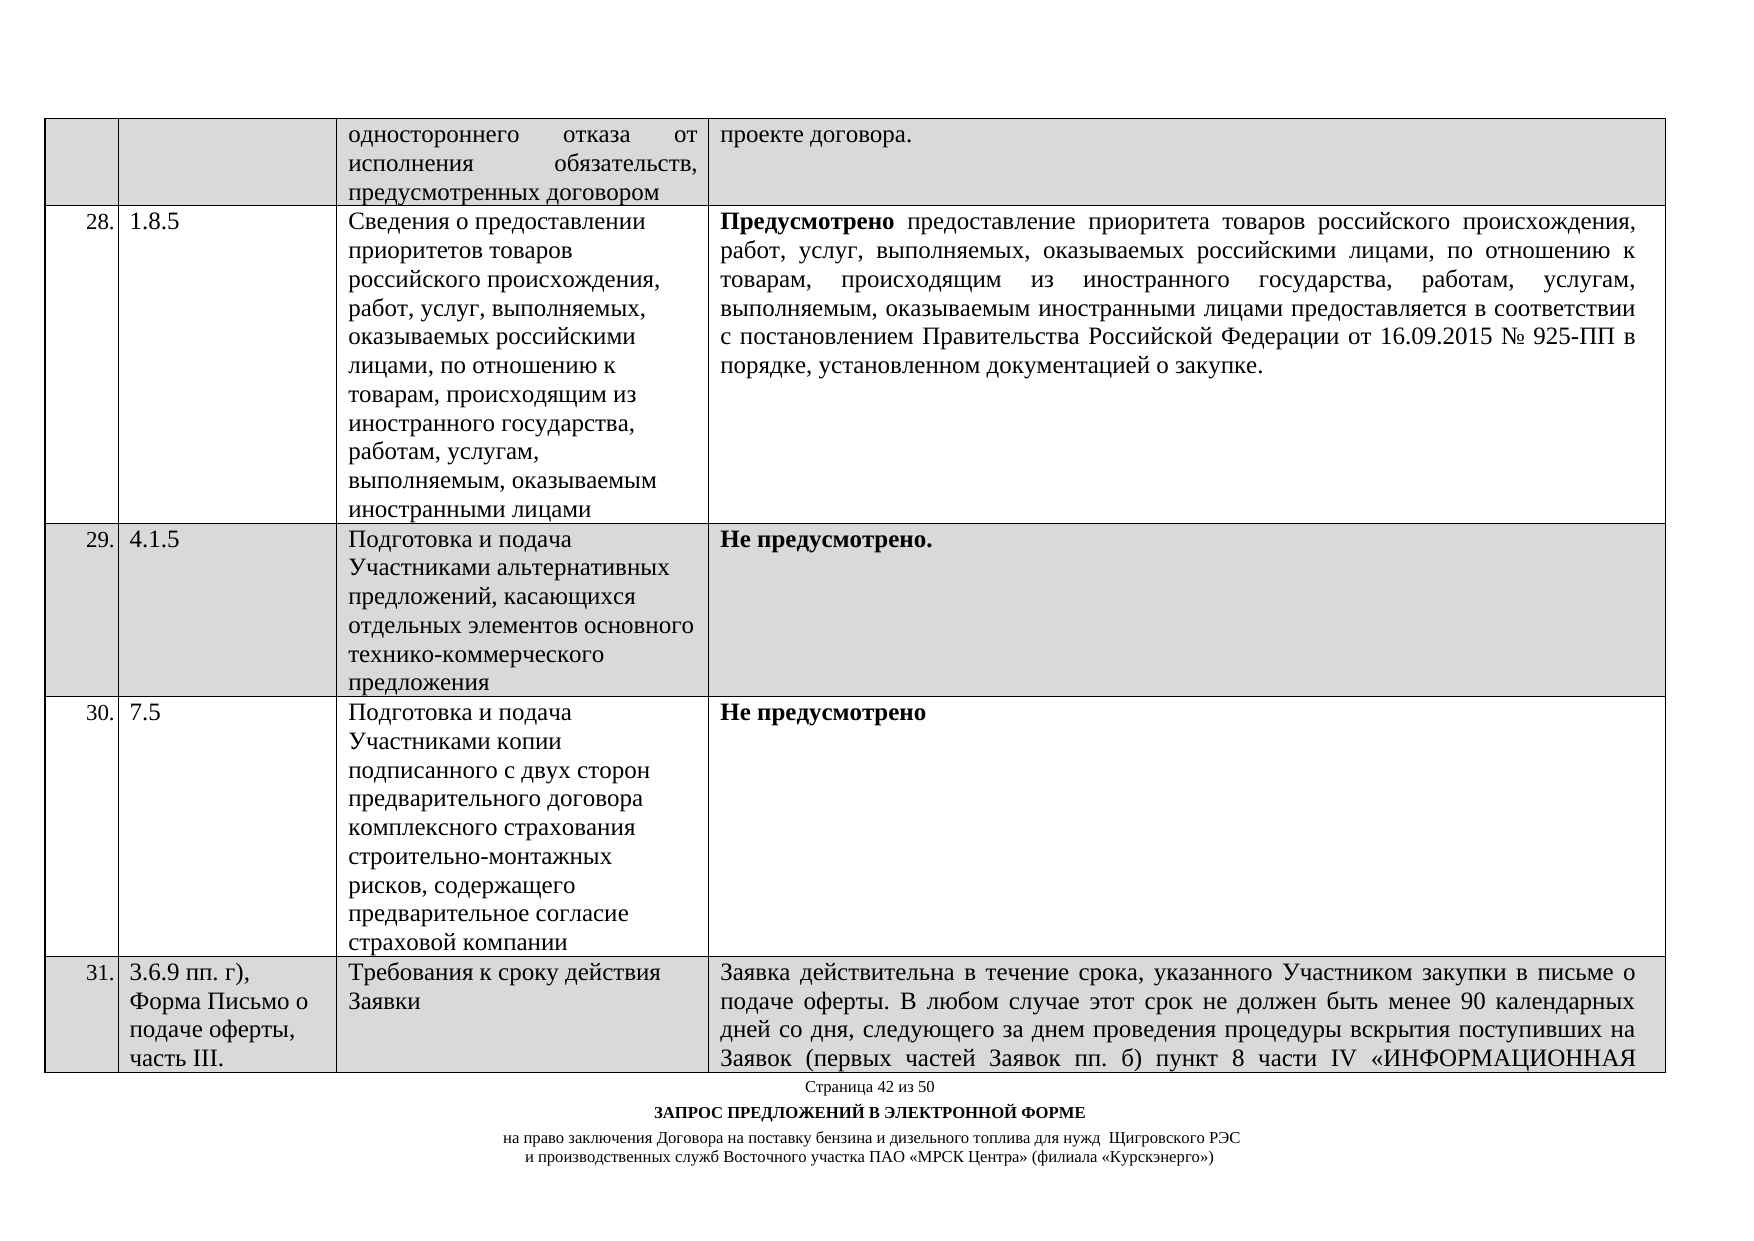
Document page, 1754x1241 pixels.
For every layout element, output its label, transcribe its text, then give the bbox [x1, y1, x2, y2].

table_cell Подготовка и подача Участниками альтернативных предложений, касающихся отдельных элементов основного технико-коммерческого предложения [337, 524, 708, 696]
table_cell [46, 119, 118, 205]
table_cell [337, 119, 708, 205]
table_cell [46, 524, 118, 696]
table_cell Не предусмотрено [709, 697, 1665, 956]
table_cell [46, 697, 118, 956]
table_cell Предусмотрено предоставление приоритета товаров российского происхождения, работ, услуг, выполняемых, оказываемых российскими лицами, по отношению к товарам, происходящим из иностранного государства, работам, услугам, выполняемым, оказываемым иностранными лицами предоставляется в соответствии с постановлением Правительства Российской Федерации от 16.09.2015 № 925-ПП в порядке, установленном документацией о закупке. [709, 206, 1665, 523]
table_cell 6.4.5 [119, 119, 336, 205]
table_cell [46, 206, 118, 523]
table_cell [46, 957, 118, 1072]
table_cell Не предусмотрено. [709, 524, 1665, 696]
table_cell 7.5 [119, 697, 336, 956]
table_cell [119, 957, 336, 1072]
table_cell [709, 119, 1665, 205]
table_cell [709, 957, 1665, 1072]
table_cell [337, 957, 708, 1072]
table_cell Подготовка и подача Участниками копии подписанного с двух сторон предварительного договора комплексного страхования строительно-монтажных рисков, содержащего предварительное согласие страховой компании [337, 697, 708, 956]
table_cell 1.8.5 [119, 206, 336, 523]
table_cell Сведения о предоставлении приоритетов товаров российского происхождения, работ, услуг, выполняемых, оказываемых российскими лицами, по отношению к товарам, происходящим из иностранного государства, работам, услугам, выполняемым, оказываемым иностранными лицами [337, 206, 708, 523]
table_cell 4.1.5 [119, 524, 336, 696]
